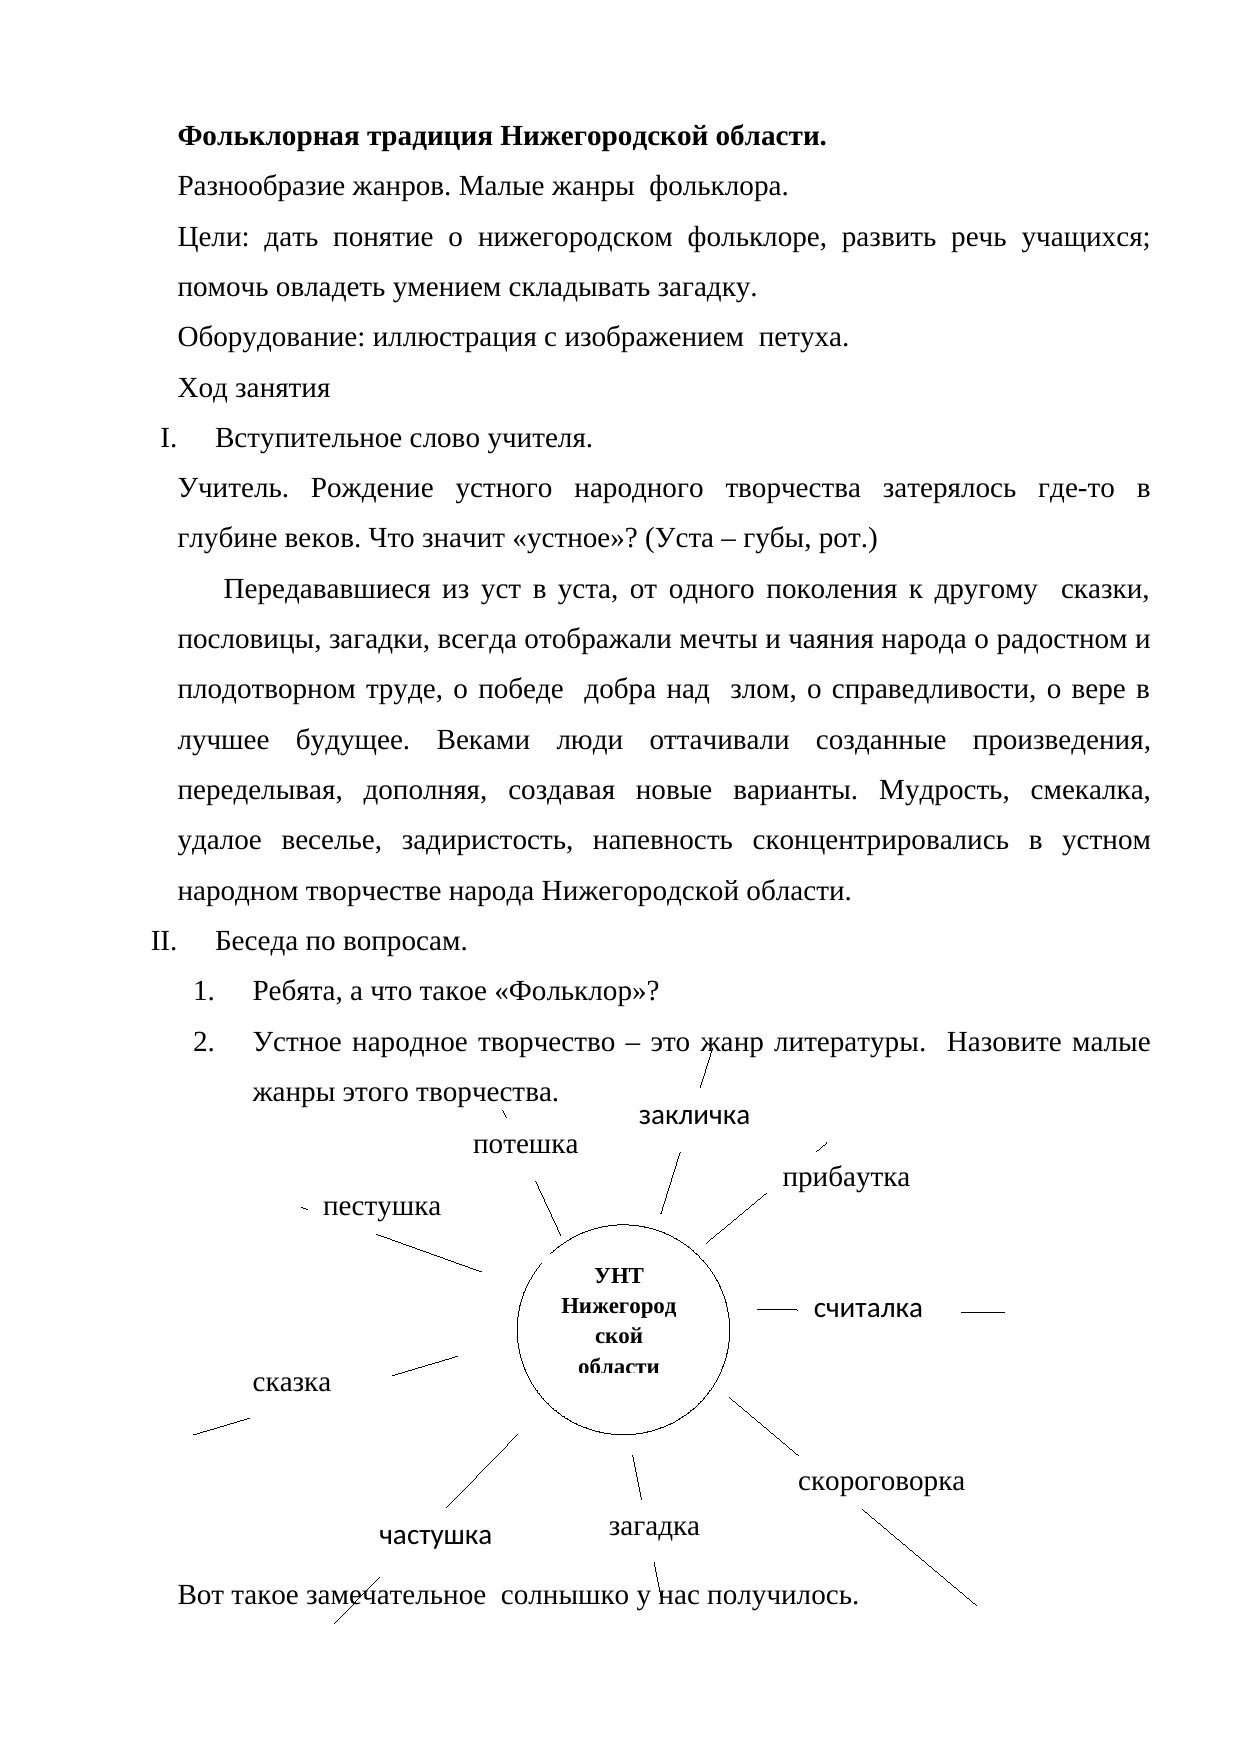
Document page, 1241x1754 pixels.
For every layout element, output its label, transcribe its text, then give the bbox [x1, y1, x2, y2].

text Вот такое замечательное солнышко у нас получилось. [177, 1577, 1152, 1611]
list Вступительное слово учителя. [177, 420, 1152, 453]
list Ребята, а что такое «Фольклор»? [215, 973, 1152, 1007]
list Беседа по вопросам. [177, 923, 1152, 957]
text Разнообразие жанров. Малые жанры фольклора. [177, 168, 1152, 202]
text Цели: дать понятие о нижегородском фольклоре, развить речь учащихся; помочь овладеть умением складывать загадку. [177, 219, 1152, 303]
text Ход занятия [177, 370, 1152, 403]
text Фольклорная традиция Нижегородской области. [177, 118, 1152, 152]
text Передававшиеся из уст в уста, от одного поколения к другому сказки, пословицы, загадки, всегда отображали мечты и чаяния народа о радостном и плодотворном труде, о победе добра над злом, о справедливости, о вере в лучшее будущее. Веками люди оттачивали созданные произведения, переделывая, дополняя, создавая новые варианты. Мудрость, смекалка, удалое веселье, задиристость, напевность сконцентрировались в устном народном творчестве народа Нижегородской области. [177, 571, 1152, 906]
list Устное народное творчество – это жанр литературы. Назовите малые жанры этого творчества. [215, 1024, 1152, 1108]
text Оборудование: иллюстрация с изображением петуха. [177, 319, 1152, 353]
text Учитель. Рождение устного народного творчества затерялось где-то в глубине веков. Что значит «устное»? (Уста – губы, рот.) [177, 470, 1152, 554]
